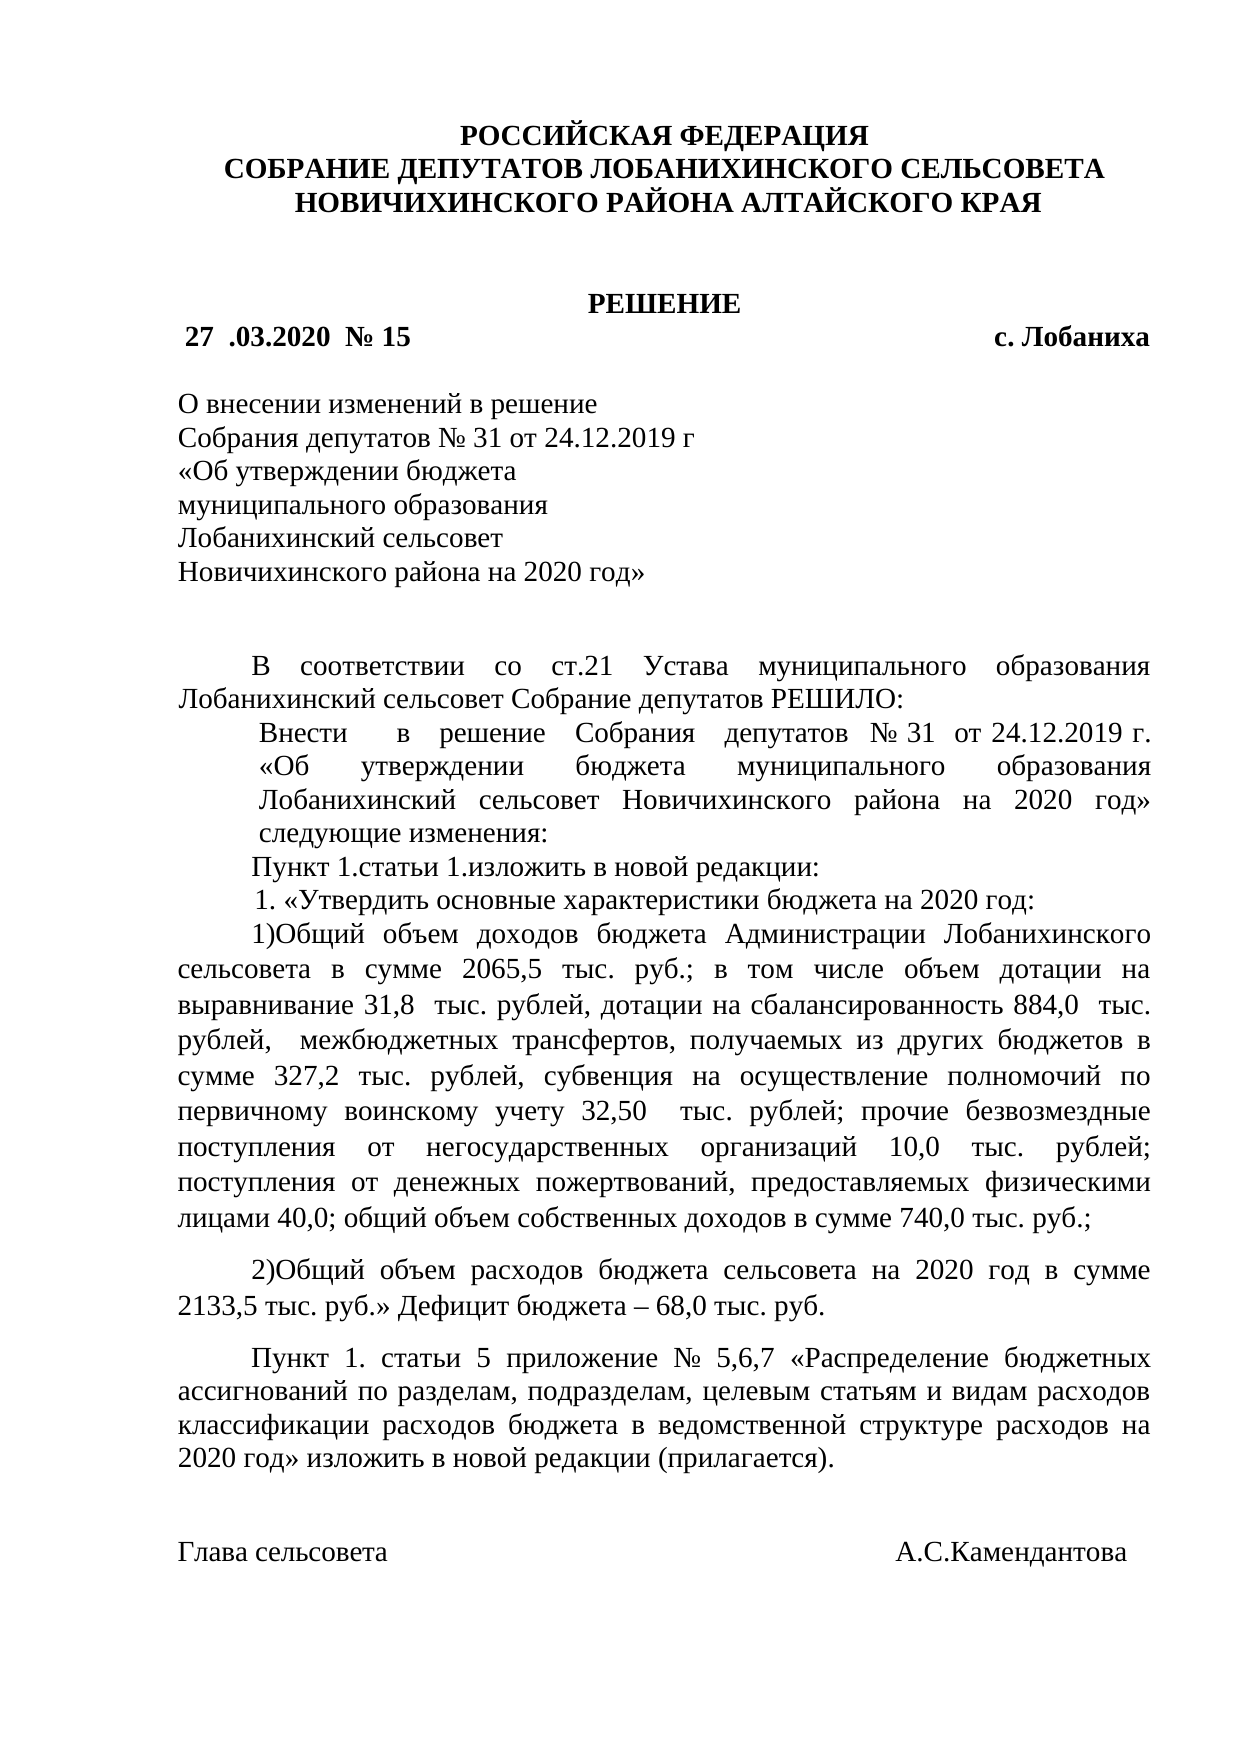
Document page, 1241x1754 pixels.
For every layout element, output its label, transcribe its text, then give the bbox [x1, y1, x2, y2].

text РЕШЕНИЕ [177, 286, 1152, 319]
text 1)Общий объем доходов бюджета Администрации Лобанихинского сельсовета в сумме 2065,5 тыс. руб.; в том числе объем дотации на выравнивание 31,8 тыс. рублей, дотации на сбалансированность 884,0 тыс. рублей, межбюджетных трансфертов, получаемых из других бюджетов в сумме 327,2 тыс. рублей, субвенция на осуществление полномочий по первичному воинскому учету 32,50 тыс. рублей; прочие безвозмездные поступления от негосударственных организаций 10,0 тыс. рублей; поступления от денежных пожертвований, предоставляемых физическими лицами 40,0; общий объем собственных доходов в сумме 740,0 тыс. руб.; [177, 916, 1152, 1234]
text 27 .03.2020 № 15 с. Лобаниха [177, 319, 1152, 353]
text РОССИЙСКАЯ ФЕДЕРАЦИЯ [177, 118, 1152, 152]
text Пункт 1. статьи 5 приложение № 5,6,7 «Распределение бюджетных ассигнований по разделам, подразделам, целевым статьям и видам расходов классификации расходов бюджета в ведомственной структуре расходов на 2020 год» изложить в новой редакции (прилагается). [178, 1340, 1151, 1474]
text Внести в решение Собрания депутатов № 31 от 24.12.2019 г. «Об утверждении бюджета муниципального образования Лобанихинский сельсовет Новичихинского района на 2020 год» следующие изменения: [259, 715, 1152, 849]
text В соответствии со ст.21 Устава муниципального образования Лобанихинский сельсовет Собрание депутатов РЕШИЛО: [178, 648, 1151, 715]
text СОБРАНИЕ ДЕПУТАТОВ ЛОБАНИХИНСКОГО СЕЛЬСОВЕТА [177, 152, 1152, 185]
text 1. «Утвердить основные характеристики бюджета на 2020 год: [254, 882, 1152, 916]
text Глава сельсовета А.С.Камендантова [177, 1534, 1152, 1568]
text О внесении изменений в решение Собрания депутатов № 31 от 24.12.2019 г «Об утверждении бюджета муниципального образования Лобанихинский сельсовет Новичихинского района на 2020 год» [178, 386, 704, 588]
text НОВИЧИХИНСКОГО РАЙОНА АЛТАЙСКОГО КРАЯ [177, 185, 1152, 219]
text 2)Общий объем расходов бюджета сельсовета на 2020 год в сумме 2133,5 тыс. руб.» Дефицит бюджета – 68,0 тыс. руб. [177, 1252, 1152, 1321]
text Пункт 1.статьи 1.изложить в новой редакции: [251, 849, 1152, 882]
